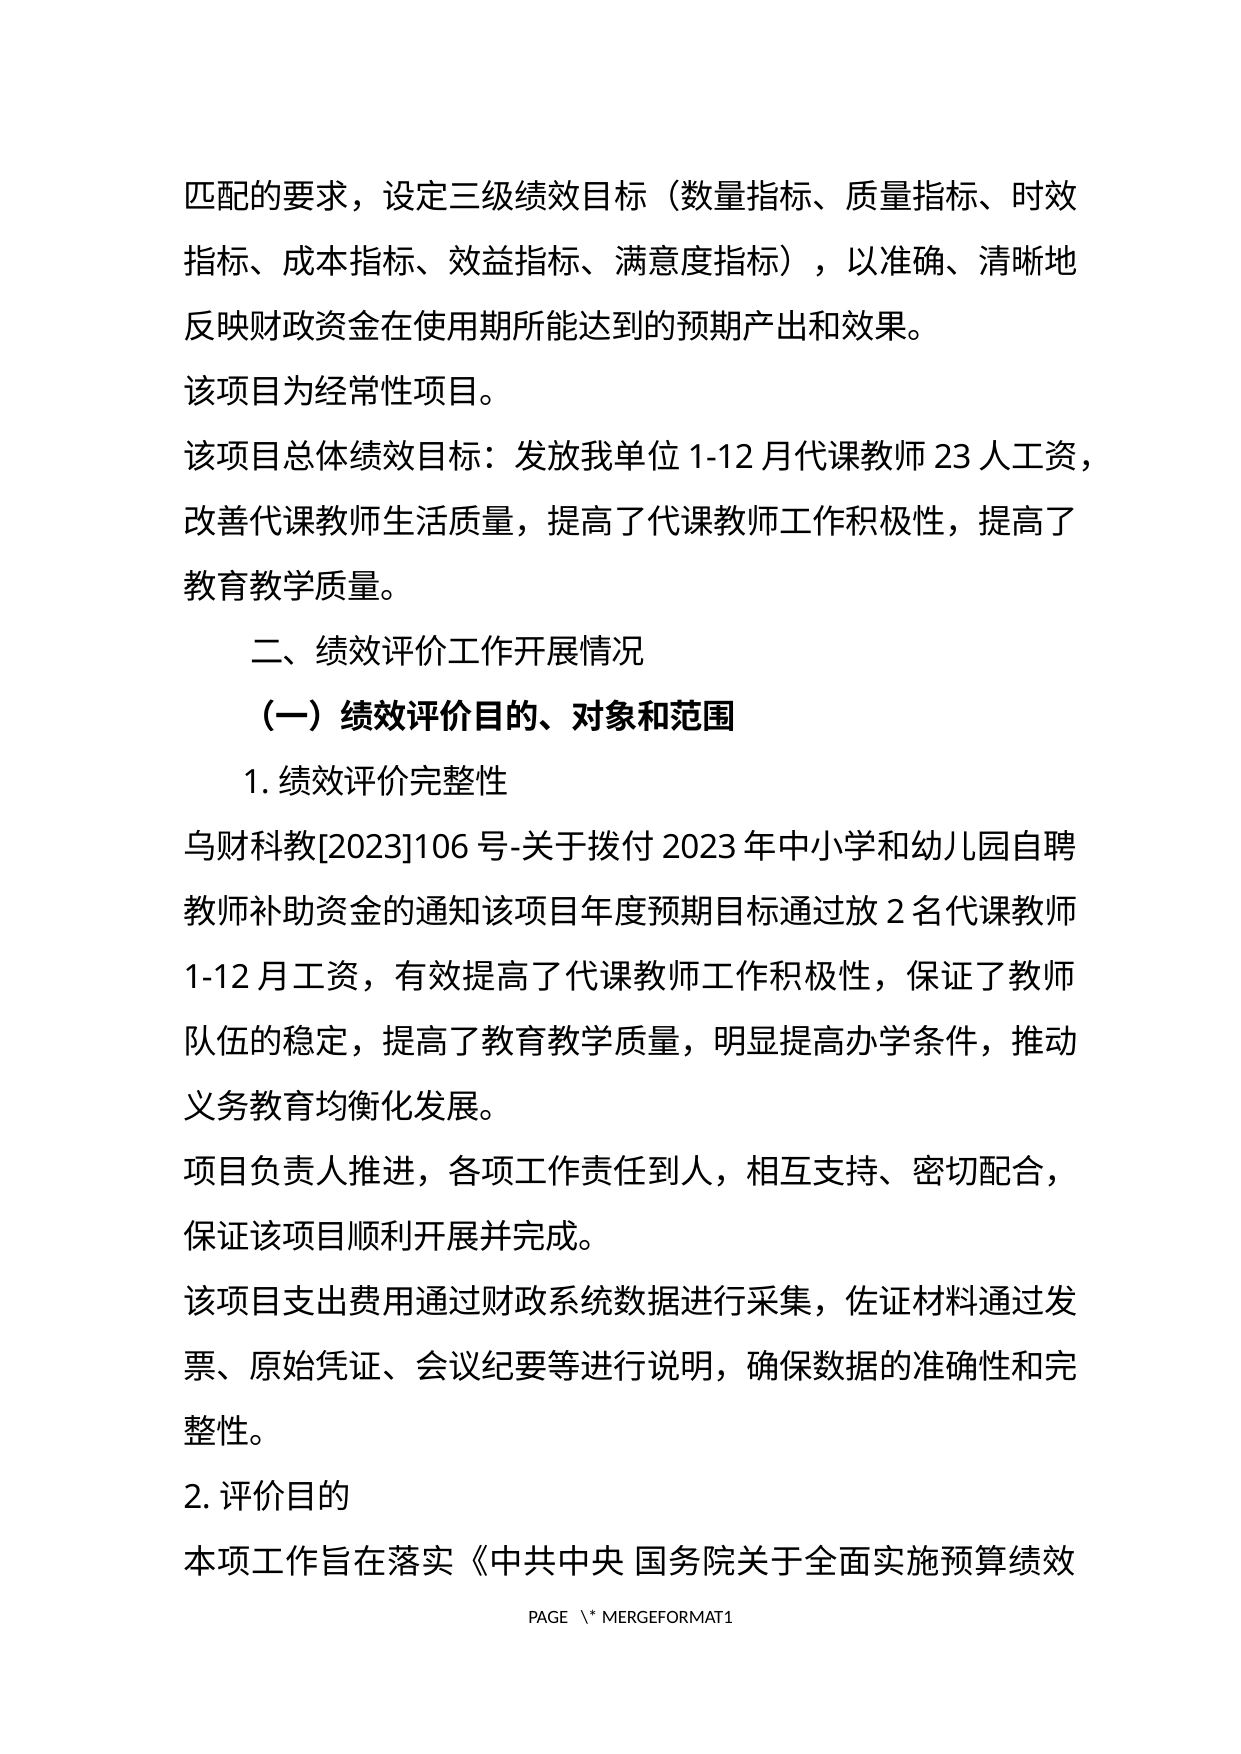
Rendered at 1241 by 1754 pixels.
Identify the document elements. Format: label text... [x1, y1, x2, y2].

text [183, 747, 1078, 1592]
text （一）绩效评价目的、对象和范围 [183, 682, 1078, 747]
text 二、绩效评价工作开展情况 [183, 617, 1078, 682]
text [183, 162, 1078, 617]
